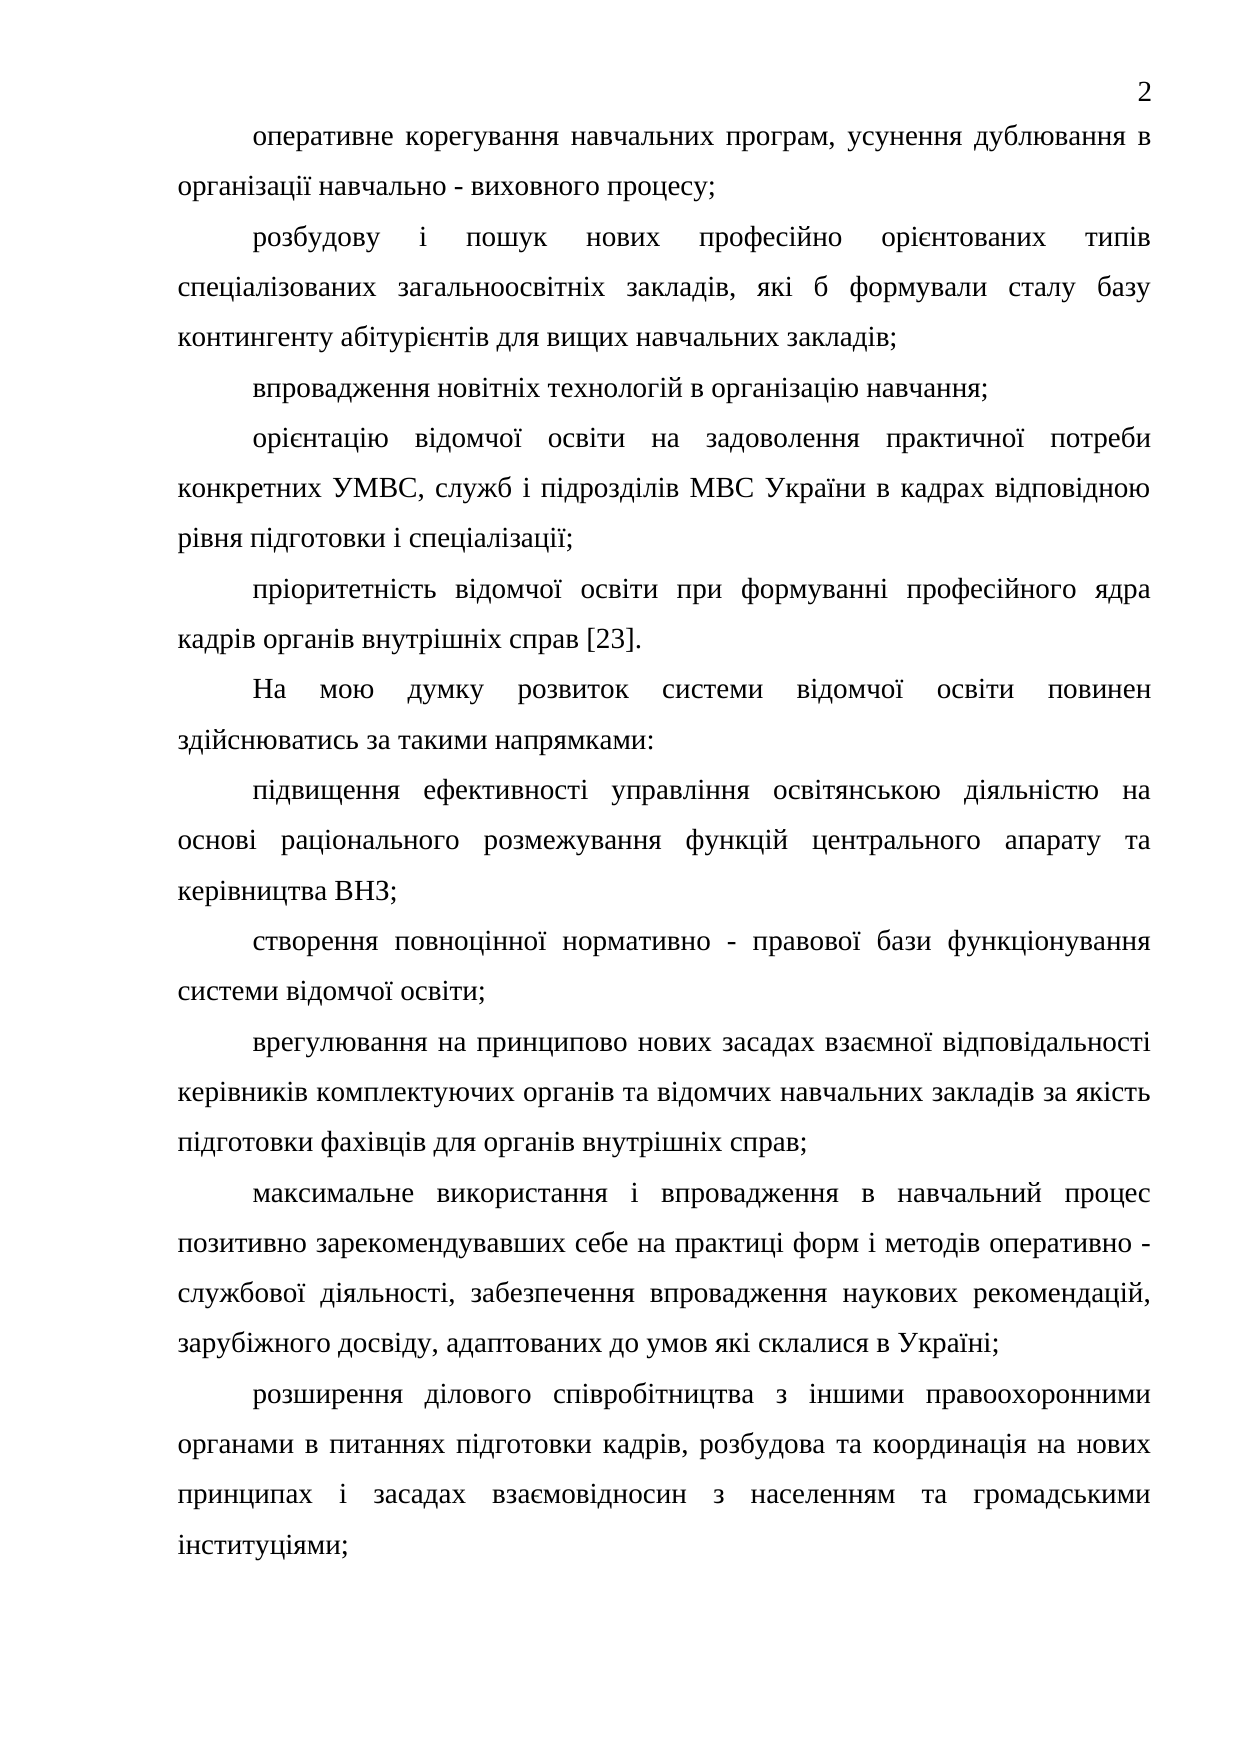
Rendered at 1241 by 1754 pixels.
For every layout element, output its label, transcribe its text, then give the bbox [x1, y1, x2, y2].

text максимальне використання і впровадження в навчальний процес позитивно зарекомендувавших себе на практиці форм і методів оперативно - службової діяльності, забезпечення впровадження наукових рекомендацій, зарубіжного досвіду, адаптованих до умов які склалися в Україні; [177, 1175, 1152, 1359]
text створення повноцінної нормативно - правової бази функціонування системи відомчої освіти; [177, 923, 1152, 1007]
text оперативне корегування навчальних програм, усунення дублювання в організації навчально - виховного процесу; [177, 118, 1152, 202]
text На мою думку розвиток системи відомчої освіти повинен здійснюватись за такими напрямками: [177, 672, 1152, 755]
text підвищення ефективності управління освітянською діяльністю на основі раціонального розмежування функцій центрального апарату та керівництва ВНЗ; [177, 772, 1152, 906]
text розбудову і пошук нових професійно орієнтованих типів спеціалізованих загальноосвітніх закладів, які б формували сталу базу контингенту абітурієнтів для вищих навчальних закладів; [177, 219, 1152, 353]
text орієнтацію відомчої освіти на задоволення практичної потреби конкретних УМВС, служб і підрозділів МВС України в кадрах відповідною рівня підготовки і спеціалізації; [177, 420, 1152, 554]
text пріоритетність відомчої освіти при формуванні професійного ядра кадрів органів внутрішніх справ [23]. [177, 571, 1152, 655]
text впровадження новітніх технологій в організацію навчання; [177, 370, 1152, 403]
text розширення ділового співробітництва з іншими правоохоронними органами в питаннях підготовки кадрів, розбудова та координація на нових принципах і засадах взаємовідносин з населенням та громадськими інституціями; [177, 1376, 1152, 1560]
text врегулювання на принципово нових засадах взаємної відповідальності керівників комплектуючих органів та відомчих навчальних закладів за якість підготовки фахівців для органів внутрішніх справ; [177, 1024, 1152, 1158]
